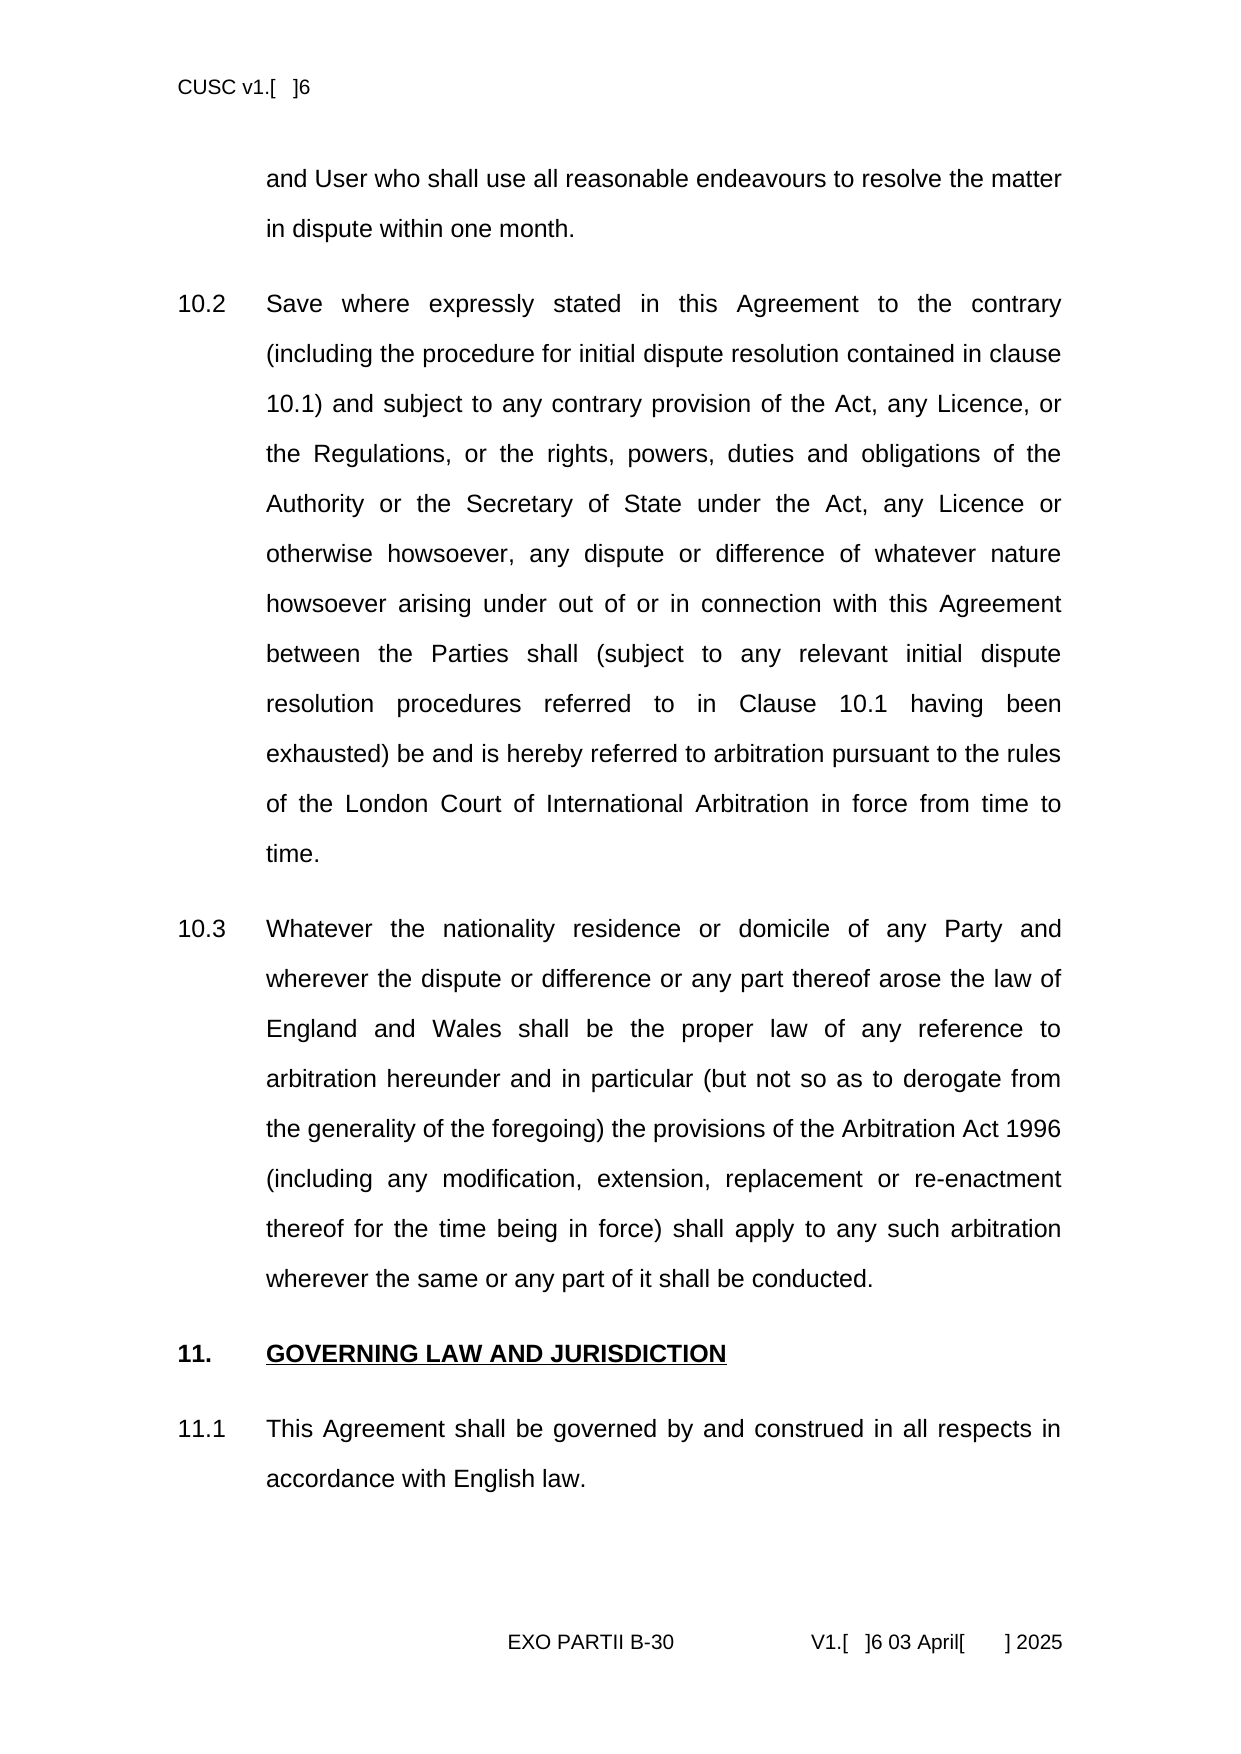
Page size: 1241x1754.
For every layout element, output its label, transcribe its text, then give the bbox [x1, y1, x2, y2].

text 11.1 This Agreement shall be governed by and construed in all respects in accordance with English law. [177, 1398, 1063, 1498]
text 10.3 Whatever the nationality residence or domicile of any Party and wherever the dispute or difference or any part thereof arose the law of England and Wales shall be the proper law of any reference to arbitration hereunder and in particular (but not so as to derogate from the generality of the foregoing) the provisions of the Arbitration Act 1996 (including any modification, extension, replacement or re-enactment thereof for the time being in force) shall apply to any such arbitration wherever the same or any part of it shall be conducted. [177, 898, 1063, 1298]
text 11. GOVERNING LAW AND JURISDICTION [177, 1323, 1063, 1373]
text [177, 148, 1063, 248]
text 10.2 Save where expressly stated in this Agreement to the contrary (including the procedure for initial dispute resolution contained in clause 10.1) and subject to any contrary provision of the Act, any Licence, or the Regulations, or the rights, powers, duties and obligations of the Authority or the Secretary of State under the Act, any Licence or otherwise howsoever, any dispute or difference of whatever nature howsoever arising under out of or in connection with this Agreement between the Parties shall (subject to any relevant initial dispute resolution procedures referred to in Clause 10.1 having been exhausted) be and is hereby referred to arbitration pursuant to the rules of the London Court of International Arbitration in force from time to time. [177, 273, 1063, 873]
